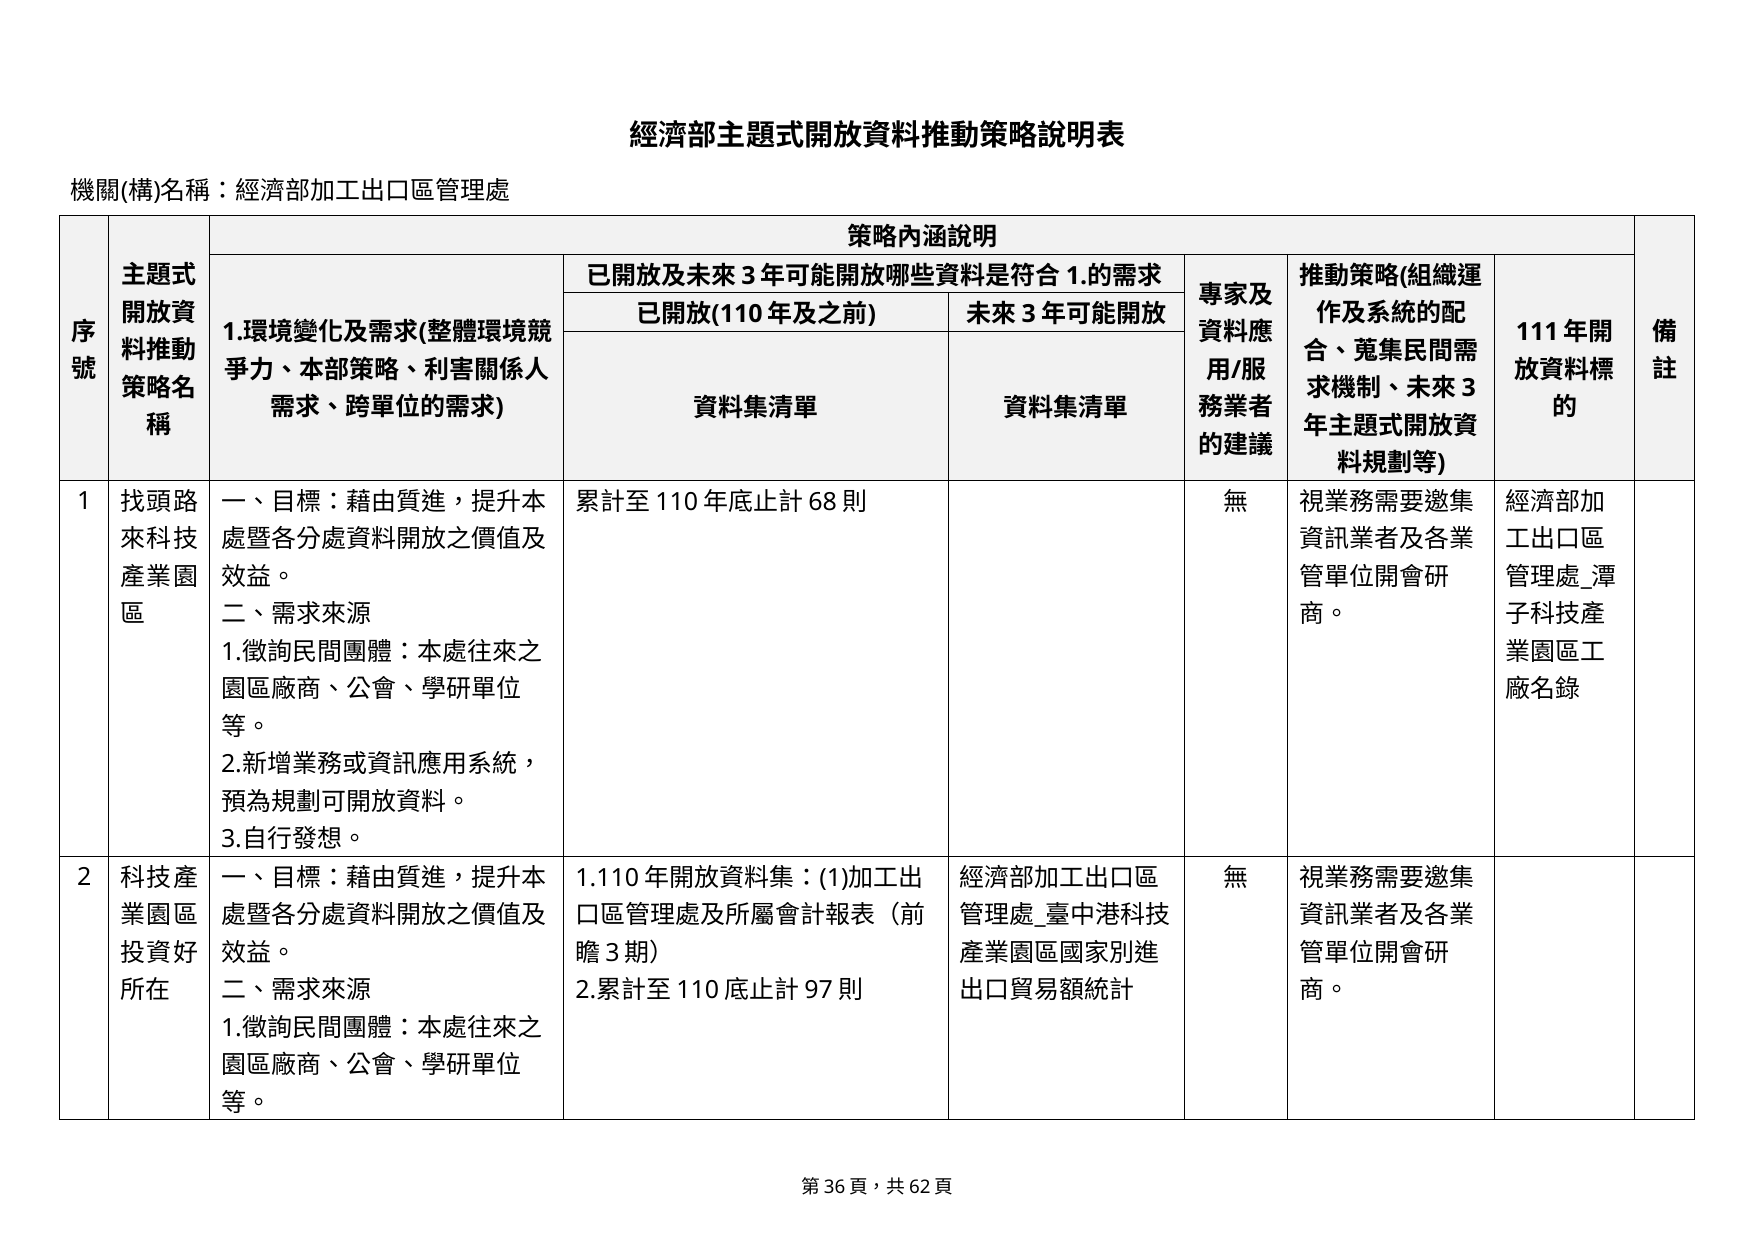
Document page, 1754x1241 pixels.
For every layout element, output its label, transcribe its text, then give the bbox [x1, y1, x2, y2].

table_cell 視業務需要邀集資訊業者及各業管單位開會研商。 [1288, 481, 1494, 856]
table_cell 資料集清單 [564, 332, 948, 480]
table_cell 專家及資料應用/服務業者的建議 [1185, 255, 1287, 480]
table_cell 資料集清單 [949, 332, 1184, 480]
table_cell 無 [1185, 481, 1287, 856]
table_cell 經濟部加工出口區管理處_潭子科技產業園區工廠名錄 [1495, 481, 1634, 856]
table_cell 找頭路來科技產業園區 [109, 481, 209, 856]
table_cell 1 [60, 481, 108, 856]
table_cell 推動策略(組織運作及系統的配合、蒐集民間需求機制、未來3年主題式開放資料規劃等) [1288, 255, 1494, 480]
table_cell [1635, 481, 1694, 856]
table_cell 2 [60, 857, 108, 1119]
table_cell 序號 [60, 216, 108, 480]
table_cell 已開放及未來3年可能開放哪些資料是符合1.的需求 [564, 255, 1184, 292]
table_cell 機關(構)名稱：經濟部加工出口區管理處 [59, 170, 1695, 215]
table_cell [949, 481, 1184, 856]
table_cell 一、目標：藉由質進，提升本處暨各分處資料開放之價值及效益。 二、需求來源 1.徵詢民間團體：本處往來之園區廠商、公會、學研單位等。 2.新增業務或資訊應用系統，預為規劃可開放資料。 3.自行發想。 [210, 481, 563, 856]
table_cell [1635, 857, 1694, 1119]
table_cell 111年開放資料標的 [1495, 255, 1634, 480]
table_cell 備註 [1635, 216, 1694, 480]
table_cell 一、目標：藉由質進，提升本處暨各分處資料開放之價值及效益。 二、需求來源 1.徵詢民間團體：本處往來之園區廠商、公會、學研單位等。 2.新增業務或資訊應用系統，預為規劃可開放資料。 3.自行發想。 [210, 857, 563, 1119]
table_cell 無 [1185, 857, 1287, 1119]
table_header 經濟部主題式開放資料推動策略說明表 [59, 95, 1695, 170]
table_cell 1.110年開放資料集：(1)加工出口區管理處及所屬會計報表（前瞻3期） 2.累計至110底止計97則 [564, 857, 948, 1119]
table_cell 科技產業園區投資好所在 [109, 857, 209, 1119]
table_cell 1.環境變化及需求(整體環境競爭力、本部策略、利害關係人需求、跨單位的需求) [210, 255, 563, 480]
table_cell 視業務需要邀集資訊業者及各業管單位開會研商。 [1288, 857, 1494, 1119]
table_cell 策略內涵說明 [210, 216, 1634, 254]
table_cell 未來3年可能開放 [949, 293, 1184, 331]
table_cell 累計至110年底止計68則 [564, 481, 948, 856]
table_cell 經濟部加工出口區管理處_臺中港科技產業園區國家別進出口貿易額統計 [949, 857, 1184, 1119]
table_cell 主題式開放資料推動策略名稱 [109, 216, 209, 480]
table_cell 已開放(110年及之前) [564, 293, 948, 331]
table_cell [1495, 857, 1634, 1119]
